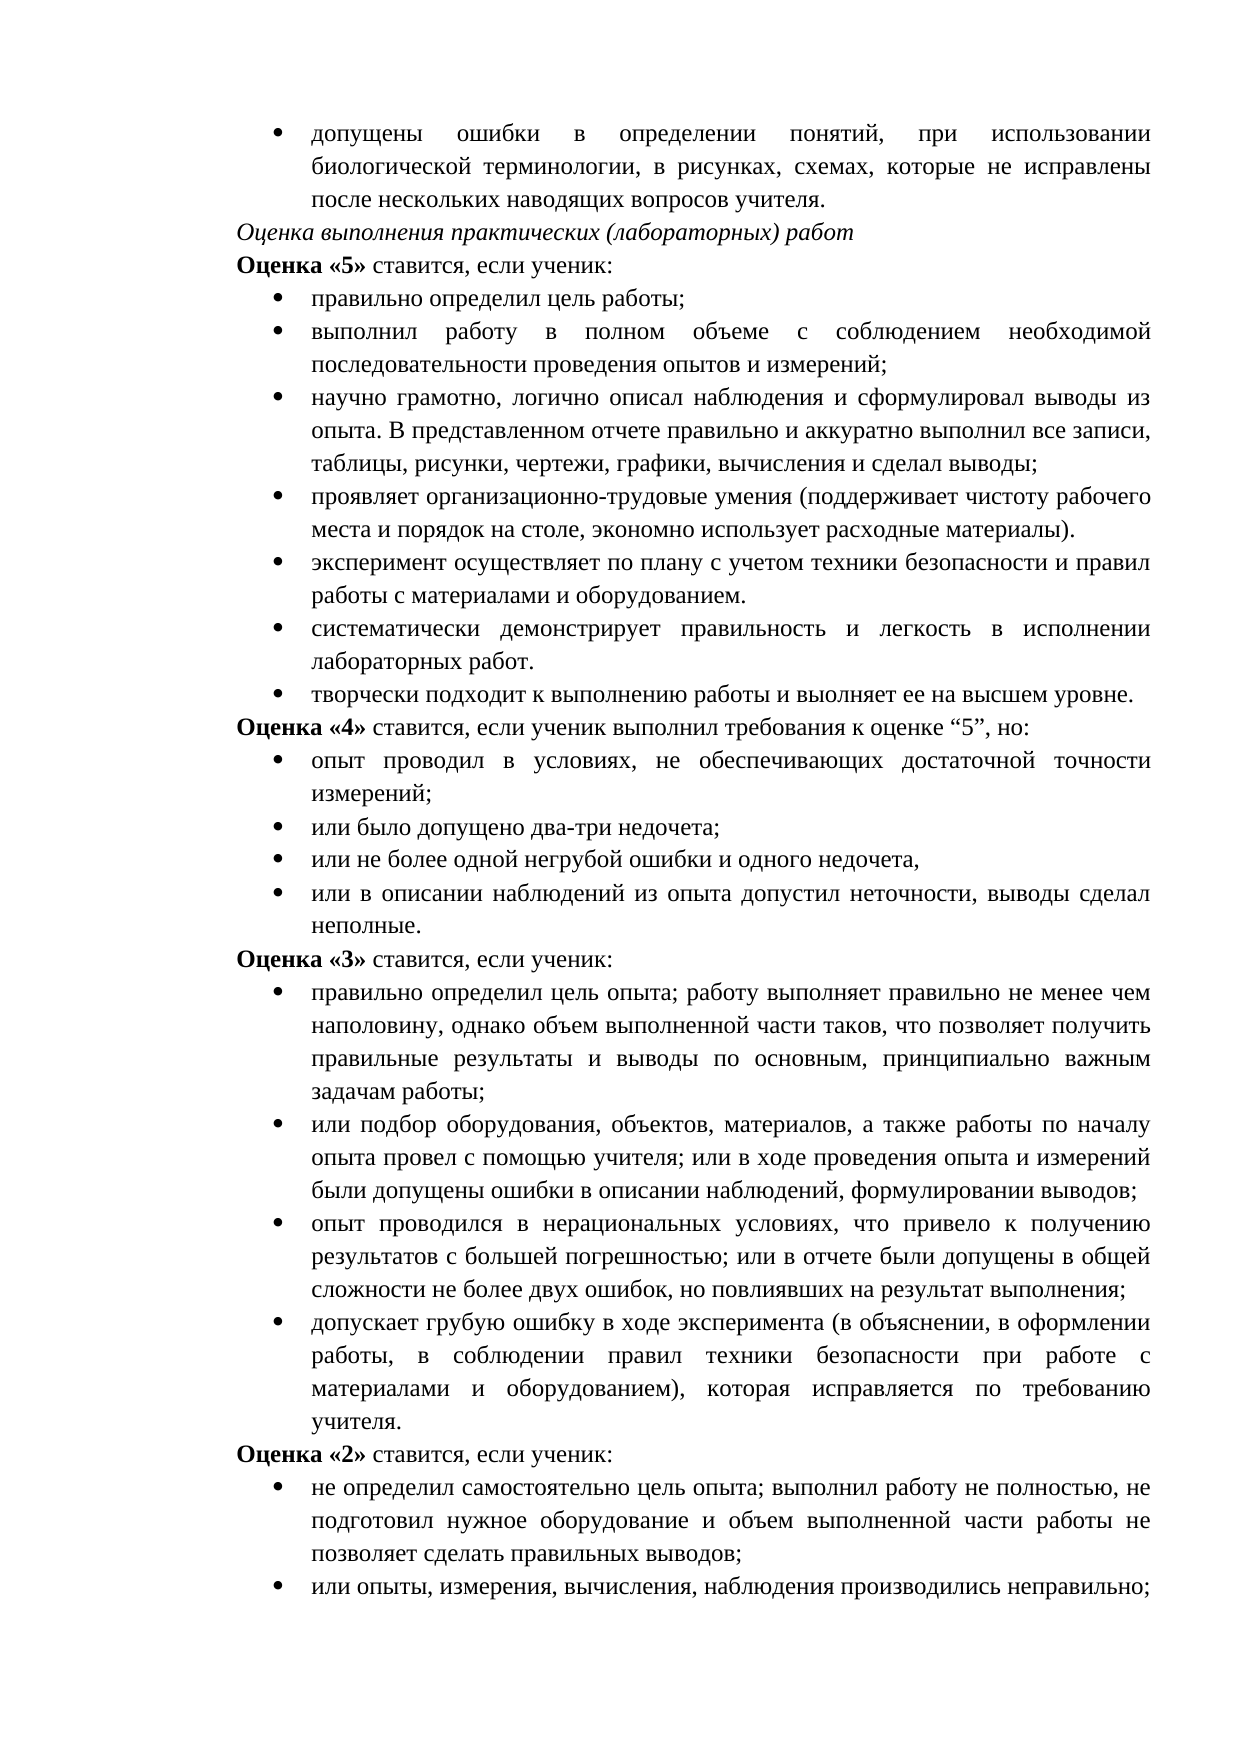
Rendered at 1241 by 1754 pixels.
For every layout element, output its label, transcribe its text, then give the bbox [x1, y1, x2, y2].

list творчески подходит к выполнению работы и выолняет ее на высшем уровне. [274, 679, 1152, 708]
list правильно определил цель опыта; работу выполняет правильно не менее чем наполовину, однако объем выполненной части таков, что позволяет получить правильные результаты и выводы по основным, принципиально важным задачам работы; [274, 977, 1152, 1104]
list или опыты, измерения, вычисления, наблюдения производились неправильно; [274, 1571, 1152, 1600]
list допускает грубую ошибку в ходе эксперимента (в объяснении, в оформлении работы, в соблюдении правил техники безопасности при работе с материалами и оборудованием), которая исправляется по требованию учителя. [274, 1307, 1152, 1435]
list эксперимент осуществляет по плану с учетом техники безопасности и правил работы с материалами и оборудованием. [274, 547, 1152, 609]
list научно грамотно, логично описал наблюдения и сформулировал выводы из опыта. В представленном отчете правильно и аккуратно выполнил все записи, таблицы, рисунки, чертежи, графики, вычисления и сделал выводы; [274, 382, 1152, 477]
list или было допущено два-три недочета; [274, 812, 1152, 840]
list или подбор оборудования, объектов, материалов, а также работы по началу опыта провел с помощью учителя; или в ходе проведения опыта и измерений были допущены ошибки в описании наблюдений, формулировании выводов; [274, 1109, 1152, 1203]
list правильно определил цель работы; [274, 283, 1152, 312]
text Оценка «4» ставится, если ученик выполнил требования к оценке “5”, но: [177, 712, 1152, 741]
text Оценка выполнения практических (лабораторных) работ [177, 217, 1152, 246]
text Оценка «5» ставится, если ученик: [177, 250, 1152, 279]
list выполнил работу в полном объеме с соблюдением необходимой последовательности проведения опытов и измерений; [274, 316, 1152, 378]
text Оценка «2» ставится, если ученик: [177, 1439, 1152, 1468]
text Оценка «3» ставится, если ученик: [177, 944, 1152, 972]
list или не более одной негрубой ошибки и одного недочета, [274, 844, 1152, 873]
list опыт проводился в нерациональных условиях, что привело к получению результатов с большей погрешностью; или в отчете были допущены в общей сложности не более двух ошибок, но повлиявших на результат выполнения; [274, 1208, 1152, 1303]
list систематически демонстрирует правильность и легкость в исполнении лабораторных работ. [274, 613, 1152, 675]
list опыт проводил в условиях, не обеспечивающих достаточной точности измерений; [274, 746, 1152, 807]
list или в описании наблюдений из опыта допустил неточности, выводы сделал неполные. [274, 878, 1152, 939]
list проявляет организационно-трудовые умения (поддерживает чистоту рабочего места и порядок на столе, экономно использует расходные материалы). [274, 481, 1152, 543]
list не определил самостоятельно цель опыта; выполнил работу не полностью, не подготовил нужное оборудование и объем выполненной части работы не позволяет сделать правильных выводов; [274, 1472, 1152, 1567]
list допущены ошибки в определении понятий, при использовании биологической терминологии, в рисунках, схемах, которые не исправлены после нескольких наводящих вопросов учителя. [274, 118, 1152, 213]
